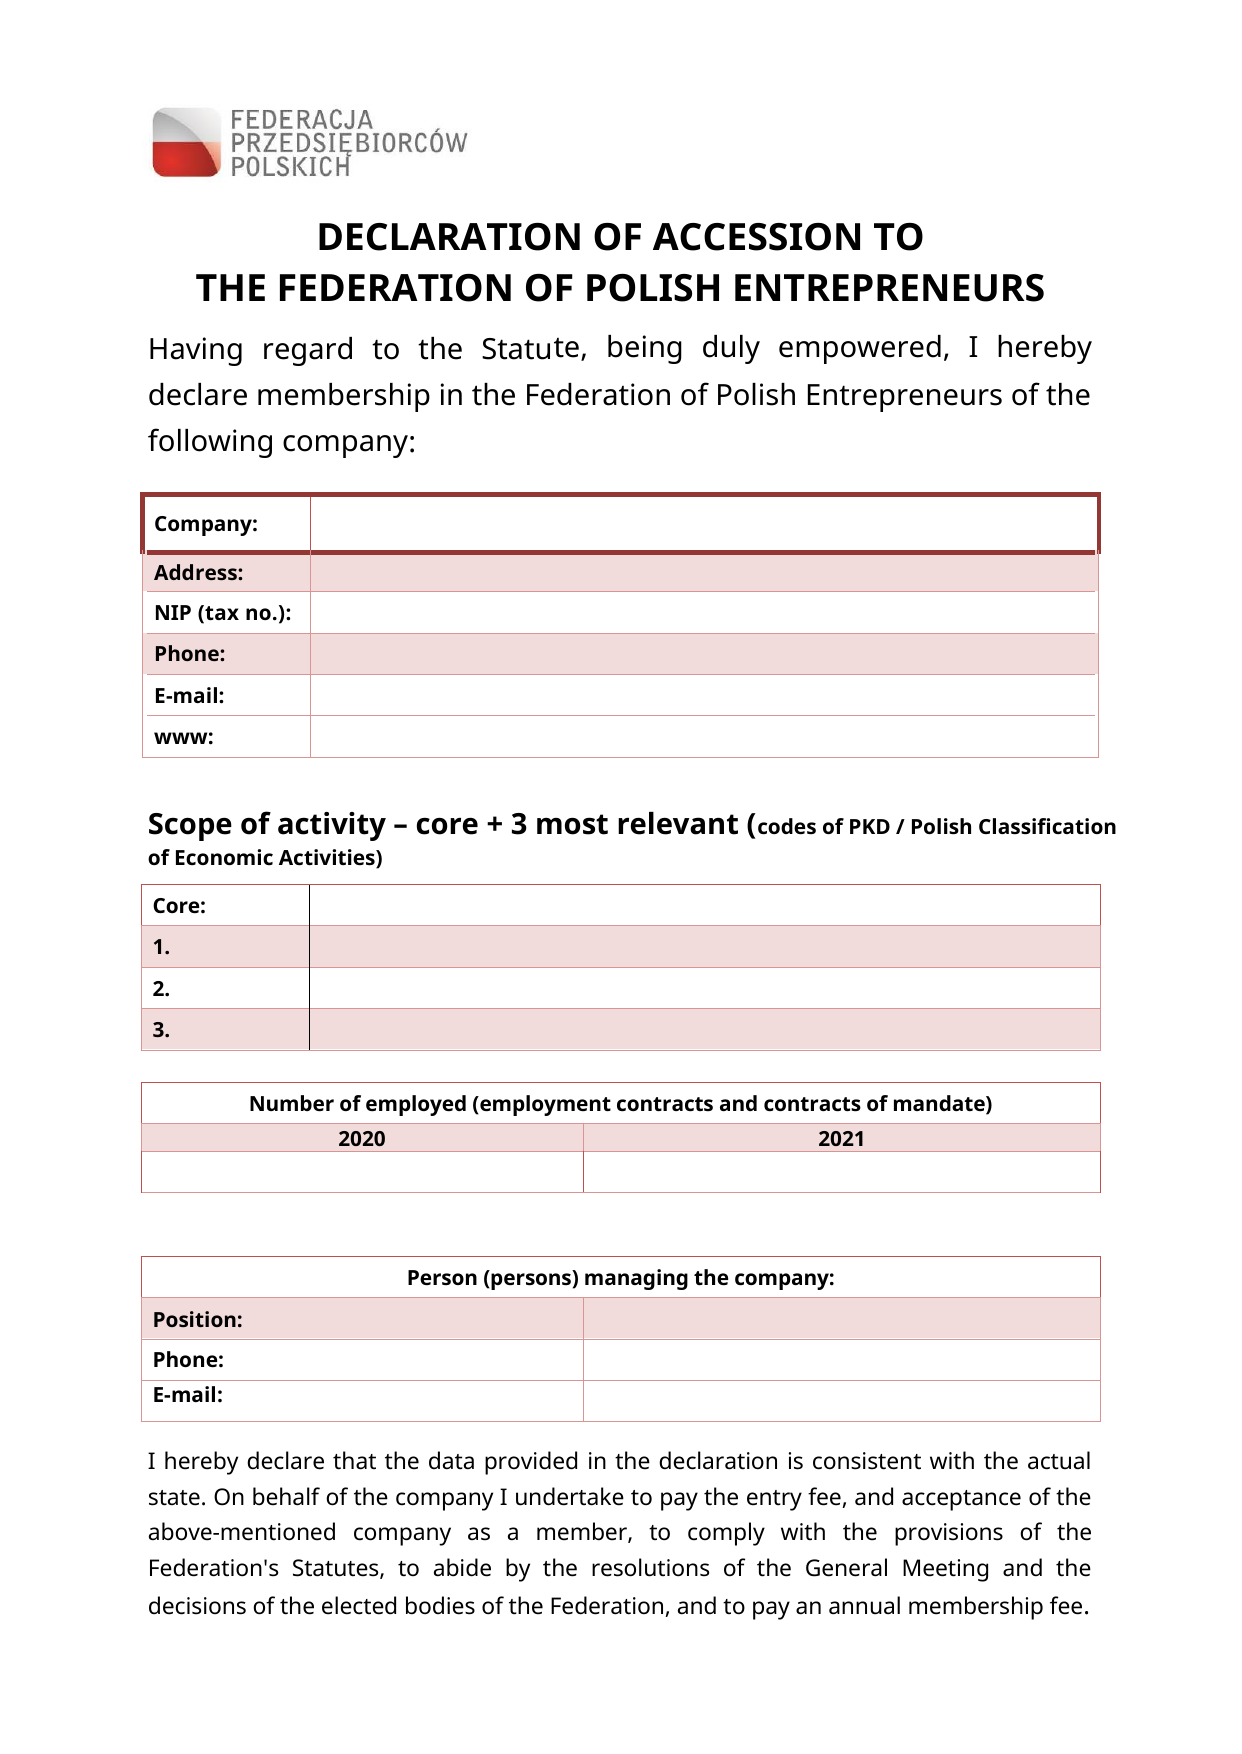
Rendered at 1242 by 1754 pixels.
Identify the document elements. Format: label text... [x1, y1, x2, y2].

text DECLARATION OF ACCESSION TO [118, 210, 1123, 261]
table_cell NIP (tax no.): [143, 591, 310, 632]
table_cell Phone: [142, 1340, 583, 1380]
table_cell E-mail: [143, 674, 310, 715]
table_cell [310, 968, 1100, 1008]
table_cell Address: [143, 550, 310, 591]
table_header [310, 885, 1100, 925]
table_header Core: [142, 885, 309, 925]
table_cell [584, 1152, 1100, 1192]
picture [118, 73, 501, 211]
text Having regard to the Statute, being duly empowered, I hereby declare membership in the Federation of Polish Entrepreneurs of the following company: [148, 327, 1093, 461]
table_cell [311, 633, 1098, 674]
table_cell [584, 1340, 1100, 1380]
text THE FEDERATION OF POLISH ENTREPRENEURS [118, 261, 1123, 312]
table_cell www: [143, 715, 310, 757]
table_cell [310, 1009, 1100, 1049]
table_cell 2. [142, 968, 309, 1008]
table_cell 1. [142, 926, 309, 967]
text I hereby declare that the data provided in the declaration is consistent with the actual state. On behalf of the company I undertake to pay the entry fee, and acceptance of the above-mentioned company as a member, to comply with the provisions of the Federation's Statutes, to abide by the resolutions of the General Meeting and the decisions of the elected bodies of the Federation, and to pay an annual membership fee. [148, 1445, 1093, 1622]
table_cell [142, 1152, 583, 1192]
table_cell [584, 1381, 1100, 1421]
table_cell Position: [142, 1298, 583, 1338]
table_cell [311, 674, 1098, 715]
table_header Number of employed (employment contracts and contracts of mandate) [142, 1083, 1100, 1123]
table_header Company: [145, 497, 310, 550]
table_cell [310, 926, 1100, 967]
table_cell [584, 1298, 1100, 1338]
table_cell E-mail: [142, 1381, 583, 1421]
table_cell 3. [142, 1009, 309, 1049]
table_header Person (persons) managing the company: [142, 1257, 1100, 1297]
table_cell [311, 591, 1098, 632]
table_cell 2021 [584, 1124, 1100, 1151]
text Scope of activity – core + 3 most relevant (codes of PKD / Polish Classification of Economic Activities) [148, 803, 1123, 872]
table_header [311, 497, 1097, 550]
table_cell Phone: [143, 633, 310, 674]
table_cell [311, 715, 1098, 757]
table_cell 2020 [142, 1124, 583, 1151]
table_cell [311, 550, 1098, 591]
